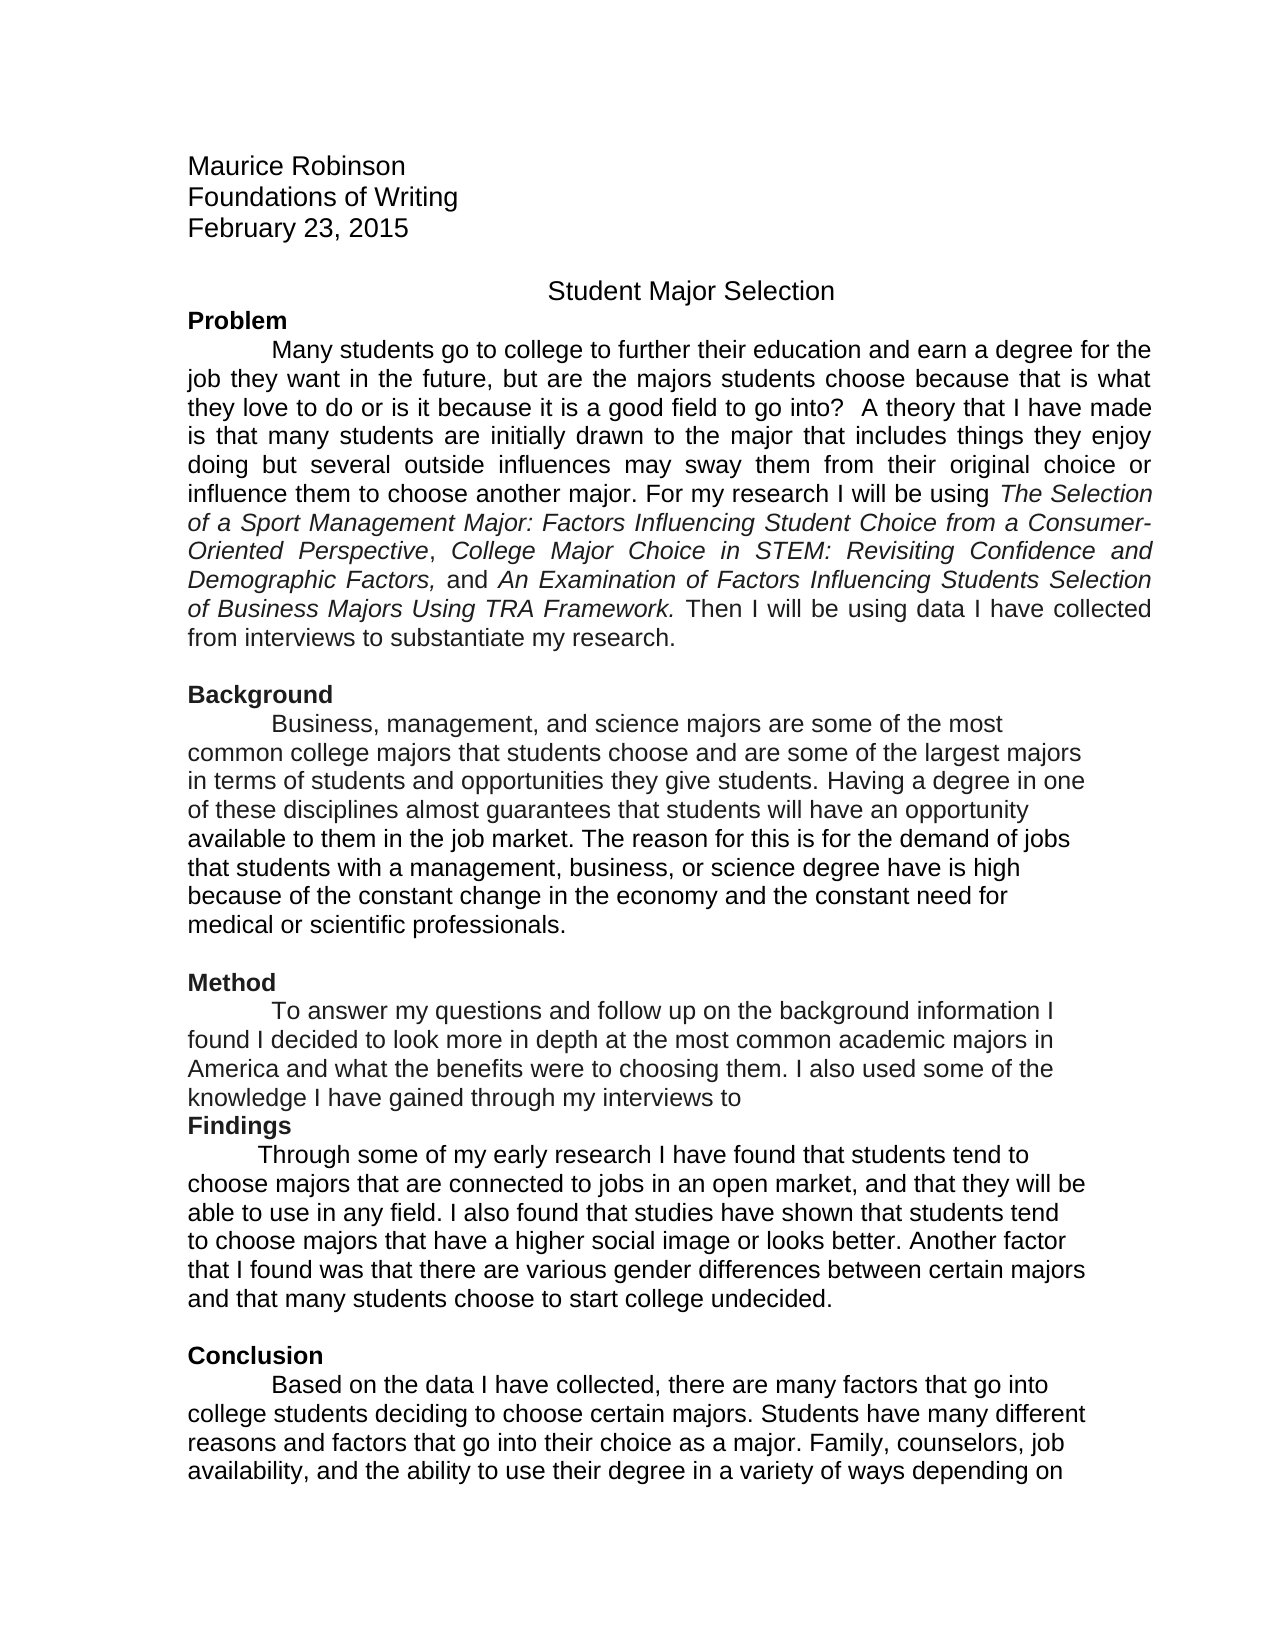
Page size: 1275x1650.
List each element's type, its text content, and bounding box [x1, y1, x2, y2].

text Maurice Robinson [187, 150, 1087, 181]
text Conclusion [187, 1341, 1087, 1370]
text Business, management, and science majors are some of the most common college majors that students choose and are some of the largest majors in terms of students and opportunities they give students. Having a degree in one of these disciplines almost guarantees that students will have an opportunity available to them in the job market. The reason for this is for the demand of jobs that students with a management, business, or science degree have is high because of the constant change in the economy and the constant need for medical or scientific professionals. [187, 709, 1087, 939]
text Many students go to college to further their education and earn a degree for the job they want in the future, but are the majors students choose because that is what they love to do or is it because it is a good field to go into? A theory that I have made is that many students are initially drawn to the major that includes things they enjoy doing but several outside influences may sway them from their original choice or influence them to choose another major. For my research I will be using The Selection of a Sport Management Major: Factors Influencing Student Choice from a Consumer-Oriented Perspective, College Major Choice in STEM: Revisiting Confidence and Demographic Factors, and An Examination of Factors Influencing Students Selection of Business Majors Using TRA Framework. Then I will be using data I have collected from interviews to substantiate my research. [187, 335, 1153, 651]
text To answer my questions and follow up on the background information I found I decided to look more in depth at the most common academic majors in America and what the benefits were to choosing them. I also used some of the knowledge I have gained through my interviews to [187, 996, 1087, 1111]
text Foundations of Writing [187, 181, 1087, 212]
text Student Major Selection [187, 275, 1087, 306]
text Findings [187, 1111, 1087, 1140]
text Through some of my early research I have found that students tend to choose majors that are connected to jobs in an open market, and that they will be able to use in any field. I also found that studies have shown that students tend to choose majors that have a higher social image or looks better. Another factor that I found was that there are various gender differences between certain majors and that many students choose to start college undecided. [187, 1140, 1087, 1312]
text Method [187, 967, 1087, 996]
text Background [187, 680, 1087, 709]
text February 23, 2015 [187, 212, 1087, 244]
text Problem [187, 306, 1087, 335]
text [187, 1370, 1087, 1485]
